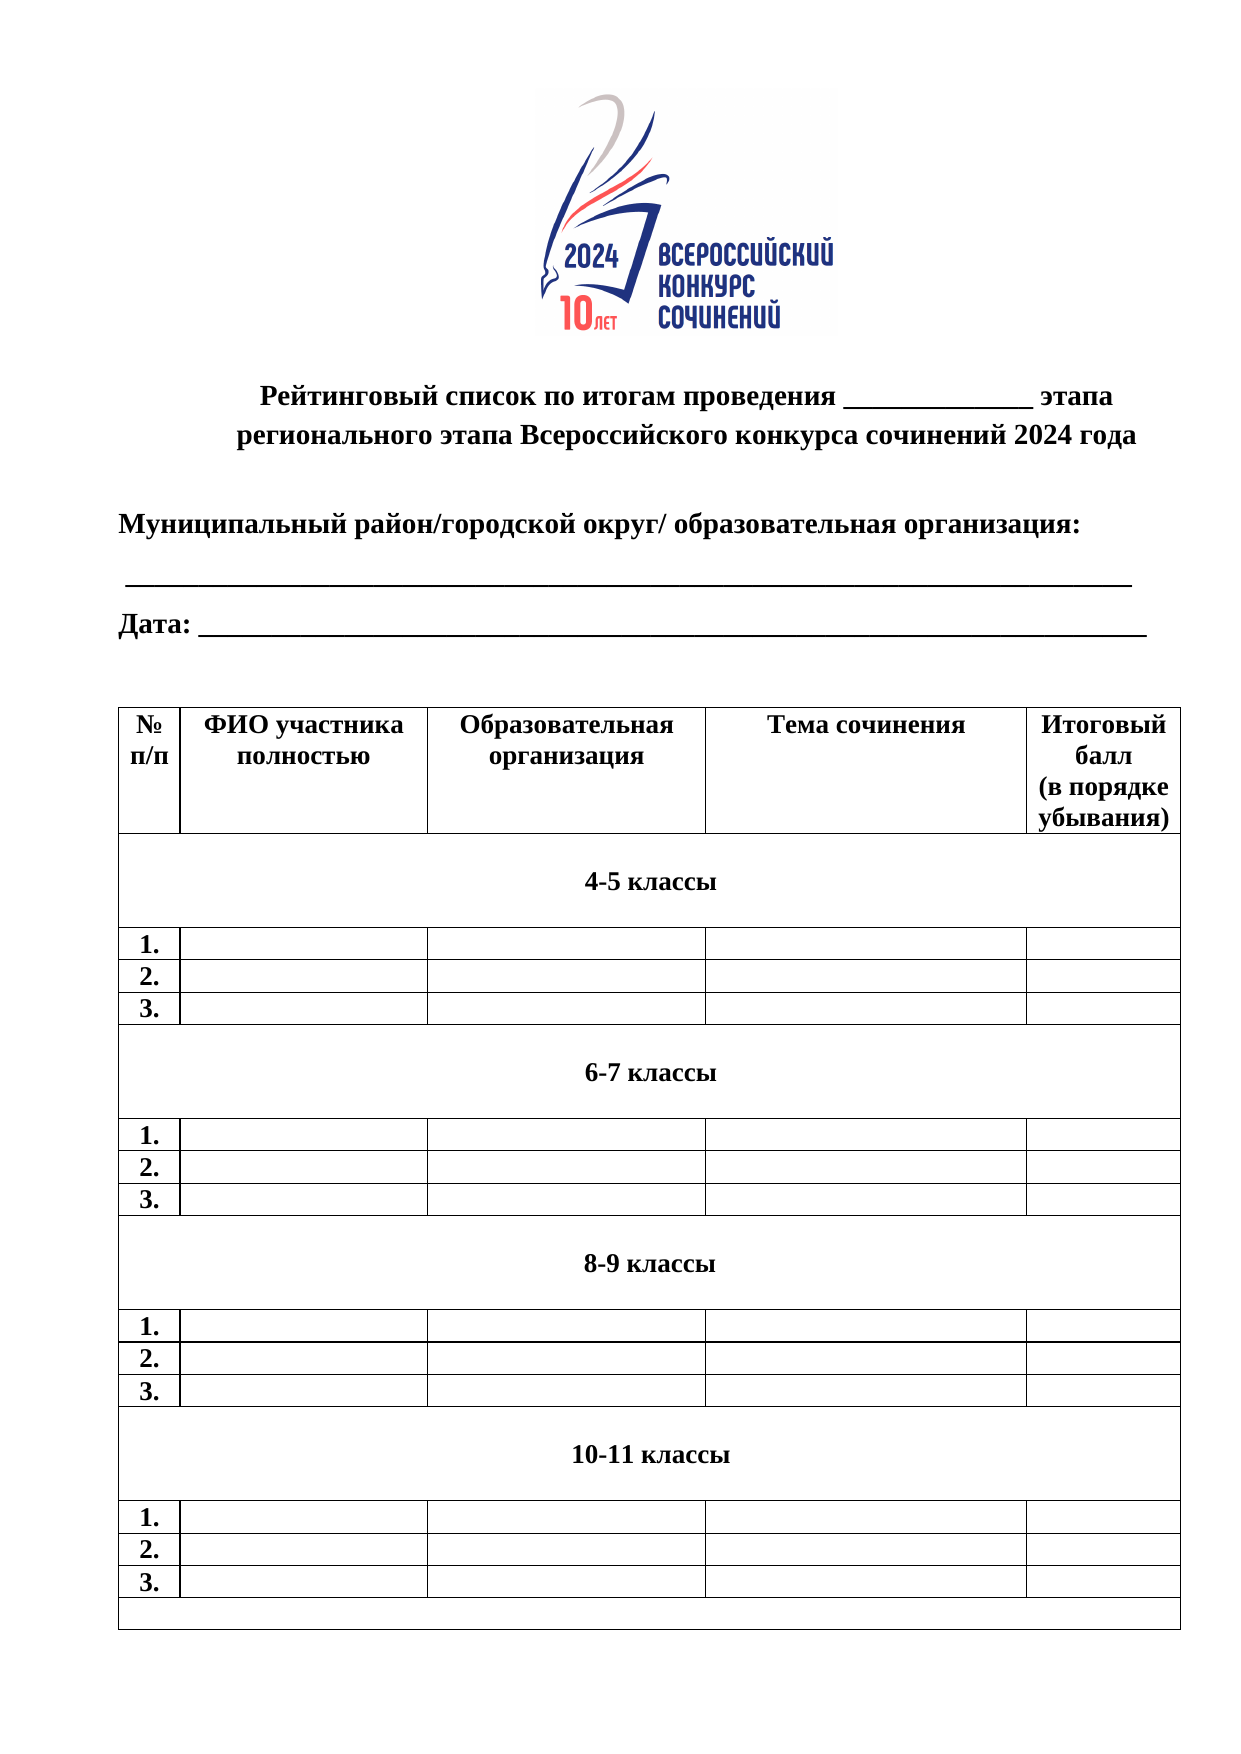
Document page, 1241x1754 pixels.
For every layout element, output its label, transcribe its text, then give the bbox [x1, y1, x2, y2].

table_cell 10-11 классы [119, 1407, 1180, 1500]
table_cell [1027, 1151, 1180, 1183]
text Дата: _________________________________________________________________ [118, 606, 1181, 640]
table_cell 3. [119, 1566, 179, 1597]
table_header Итоговый балл (в порядке убывания) [1027, 708, 1180, 833]
text Муниципальный район/городской округ/ образовательная организация: [118, 506, 1181, 539]
table_cell 3. [119, 993, 179, 1024]
text _____________________________________________________________________ [118, 556, 1181, 590]
table_cell [181, 928, 427, 959]
table_cell [181, 1151, 427, 1183]
table_cell [181, 1534, 427, 1565]
table_cell [428, 1119, 705, 1150]
table_cell [1027, 1119, 1180, 1150]
table_header Тема сочинения [706, 708, 1026, 833]
table_header № п/п [119, 708, 179, 833]
table_cell [1027, 1566, 1180, 1597]
table_cell [1027, 928, 1180, 959]
table_cell [181, 993, 427, 1024]
table_cell [1027, 993, 1180, 1024]
table_cell [1027, 960, 1180, 992]
table_cell [706, 928, 1026, 959]
table_cell 1. [119, 928, 179, 959]
table_cell [181, 1375, 427, 1406]
table_cell 2. [119, 1151, 179, 1183]
table_cell 1. [119, 1310, 179, 1341]
table_cell [706, 1566, 1026, 1597]
table_cell [706, 993, 1026, 1024]
table_cell [428, 1184, 705, 1215]
table_cell [706, 1375, 1026, 1406]
table_header ФИО участника полностью [181, 708, 427, 833]
table_cell [706, 960, 1026, 992]
table_cell 2. [119, 960, 179, 992]
table_cell [706, 1151, 1026, 1183]
table_cell [428, 1375, 705, 1406]
table_cell [706, 1184, 1026, 1215]
table_cell 2. [119, 1534, 179, 1565]
table_cell [1027, 1534, 1180, 1565]
table_cell [428, 1501, 705, 1532]
table_cell 6-7 классы [119, 1025, 1180, 1118]
table_cell [428, 1343, 705, 1374]
table_cell [428, 1151, 705, 1183]
table_cell 1. [119, 1501, 179, 1532]
table_cell [428, 1566, 705, 1597]
table_cell [428, 1310, 705, 1341]
table_cell [181, 1184, 427, 1215]
table_cell [428, 993, 705, 1024]
table_cell [181, 1119, 427, 1150]
table_cell [1027, 1184, 1180, 1215]
table_cell 3. [119, 1375, 179, 1406]
table_cell 8-9 классы [119, 1216, 1180, 1309]
table_cell 1. [119, 1119, 179, 1150]
table_cell 4-5 классы [119, 834, 1180, 927]
table_cell [1027, 1343, 1180, 1374]
table_cell [181, 1501, 427, 1532]
table_cell [706, 1119, 1026, 1150]
table_cell [181, 1343, 427, 1374]
table_cell [706, 1501, 1026, 1532]
table_cell [181, 960, 427, 992]
table_cell [706, 1534, 1026, 1565]
table_cell 2. [119, 1343, 179, 1374]
table_cell [706, 1310, 1026, 1341]
text Рейтинговый список по итогам проведения _____________ этапа регионального этапа Всероссийского конкурса сочинений 2024 года [192, 378, 1181, 451]
table_cell [1027, 1375, 1180, 1406]
table_header Образовательная организация [428, 708, 705, 833]
table_cell [428, 1534, 705, 1565]
table_cell [1027, 1501, 1180, 1532]
picture [535, 88, 839, 336]
table_cell [1027, 1310, 1180, 1341]
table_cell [119, 1598, 1180, 1629]
table_cell [428, 960, 705, 992]
table_cell [706, 1343, 1026, 1374]
table_cell [428, 928, 705, 959]
table_cell [181, 1566, 427, 1597]
table_cell [181, 1310, 427, 1341]
table_cell 3. [119, 1184, 179, 1215]
